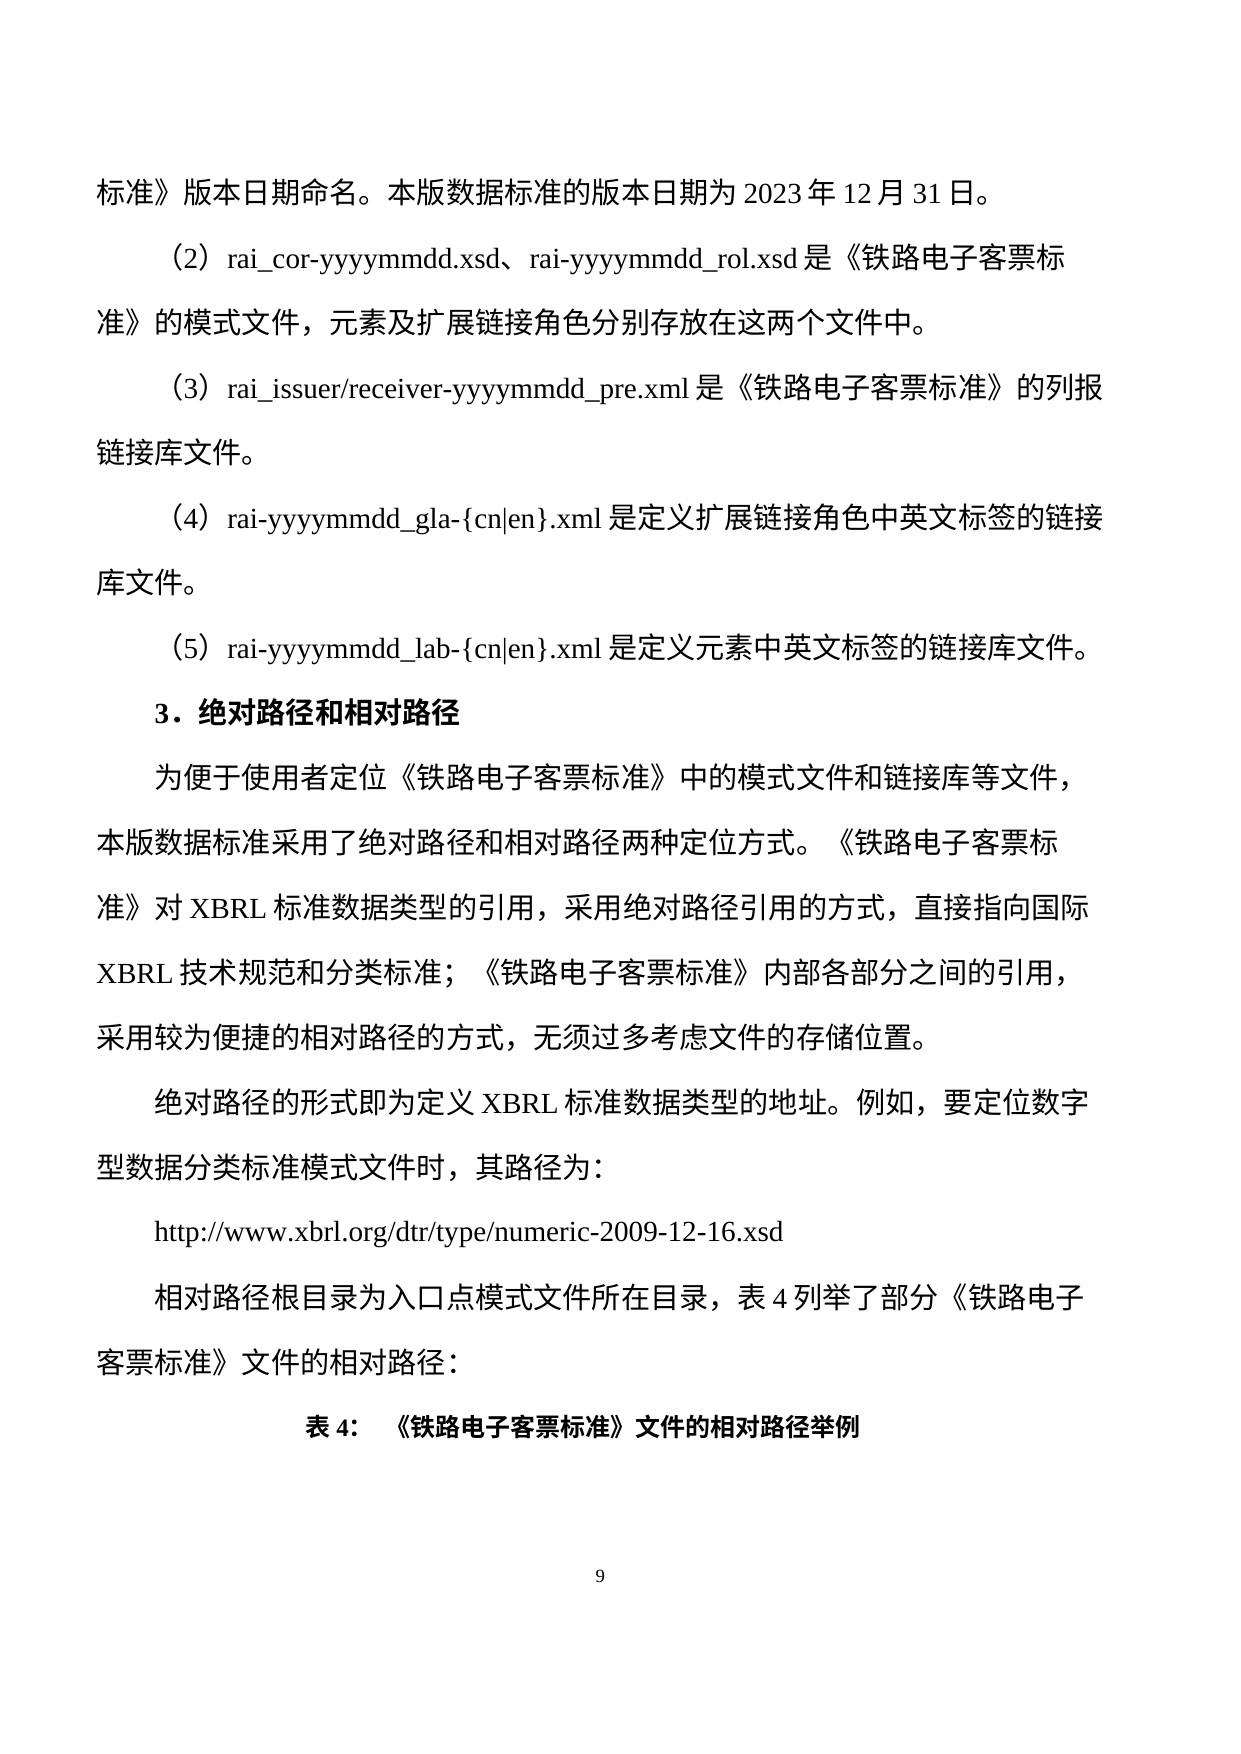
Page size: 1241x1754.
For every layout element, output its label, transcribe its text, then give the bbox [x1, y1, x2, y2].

text （4）rai-yyyymmdd_gla-{cn|en}.xml是定义扩展链接角色中英文标签的链接库文件。 [96, 483, 1104, 613]
text （5）rai-yyyymmdd_lab-{cn|en}.xml是定义元素中英文标签的链接库文件。 [96, 613, 1104, 678]
text （2）rai_cor-yyyymmdd.xsd、rai-yyyymmdd_rol.xsd是《铁路电子客票标准》的模式文件，元素及扩展链接角色分别存放在这两个文件中。 [96, 223, 1104, 353]
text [96, 158, 1104, 223]
list 《铁路电子客票标准》文件的相对路径举例 [96, 1393, 1104, 1458]
text 3．绝对路径和相对路径 [96, 678, 1104, 743]
text 绝对路径的形式即为定义XBRL标准数据类型的地址。例如，要定位数字型数据分类标准模式文件时，其路径为： [96, 1068, 1104, 1198]
text http://www.xbrl.org/dtr/type/numeric-2009-12-16.xsd [96, 1198, 1104, 1263]
text 相对路径根目录为入口点模式文件所在目录，表4列举了部分《铁路电子客票标准》文件的相对路径： [96, 1263, 1104, 1393]
text （3）rai_issuer/receiver-yyyymmdd_pre.xml是《铁路电子客票标准》的列报链接库文件。 [96, 353, 1104, 483]
text 为便于使用者定位《铁路电子客票标准》中的模式文件和链接库等文件，本版数据标准采用了绝对路径和相对路径两种定位方式。《铁路电子客票标准》对XBRL标准数据类型的引用，采用绝对路径引用的方式，直接指向国际XBRL技术规范和分类标准；《铁路电子客票标准》内部各部分之间的引用，采用较为便捷的相对路径的方式，无须过多考虑文件的存储位置。 [96, 743, 1104, 1068]
